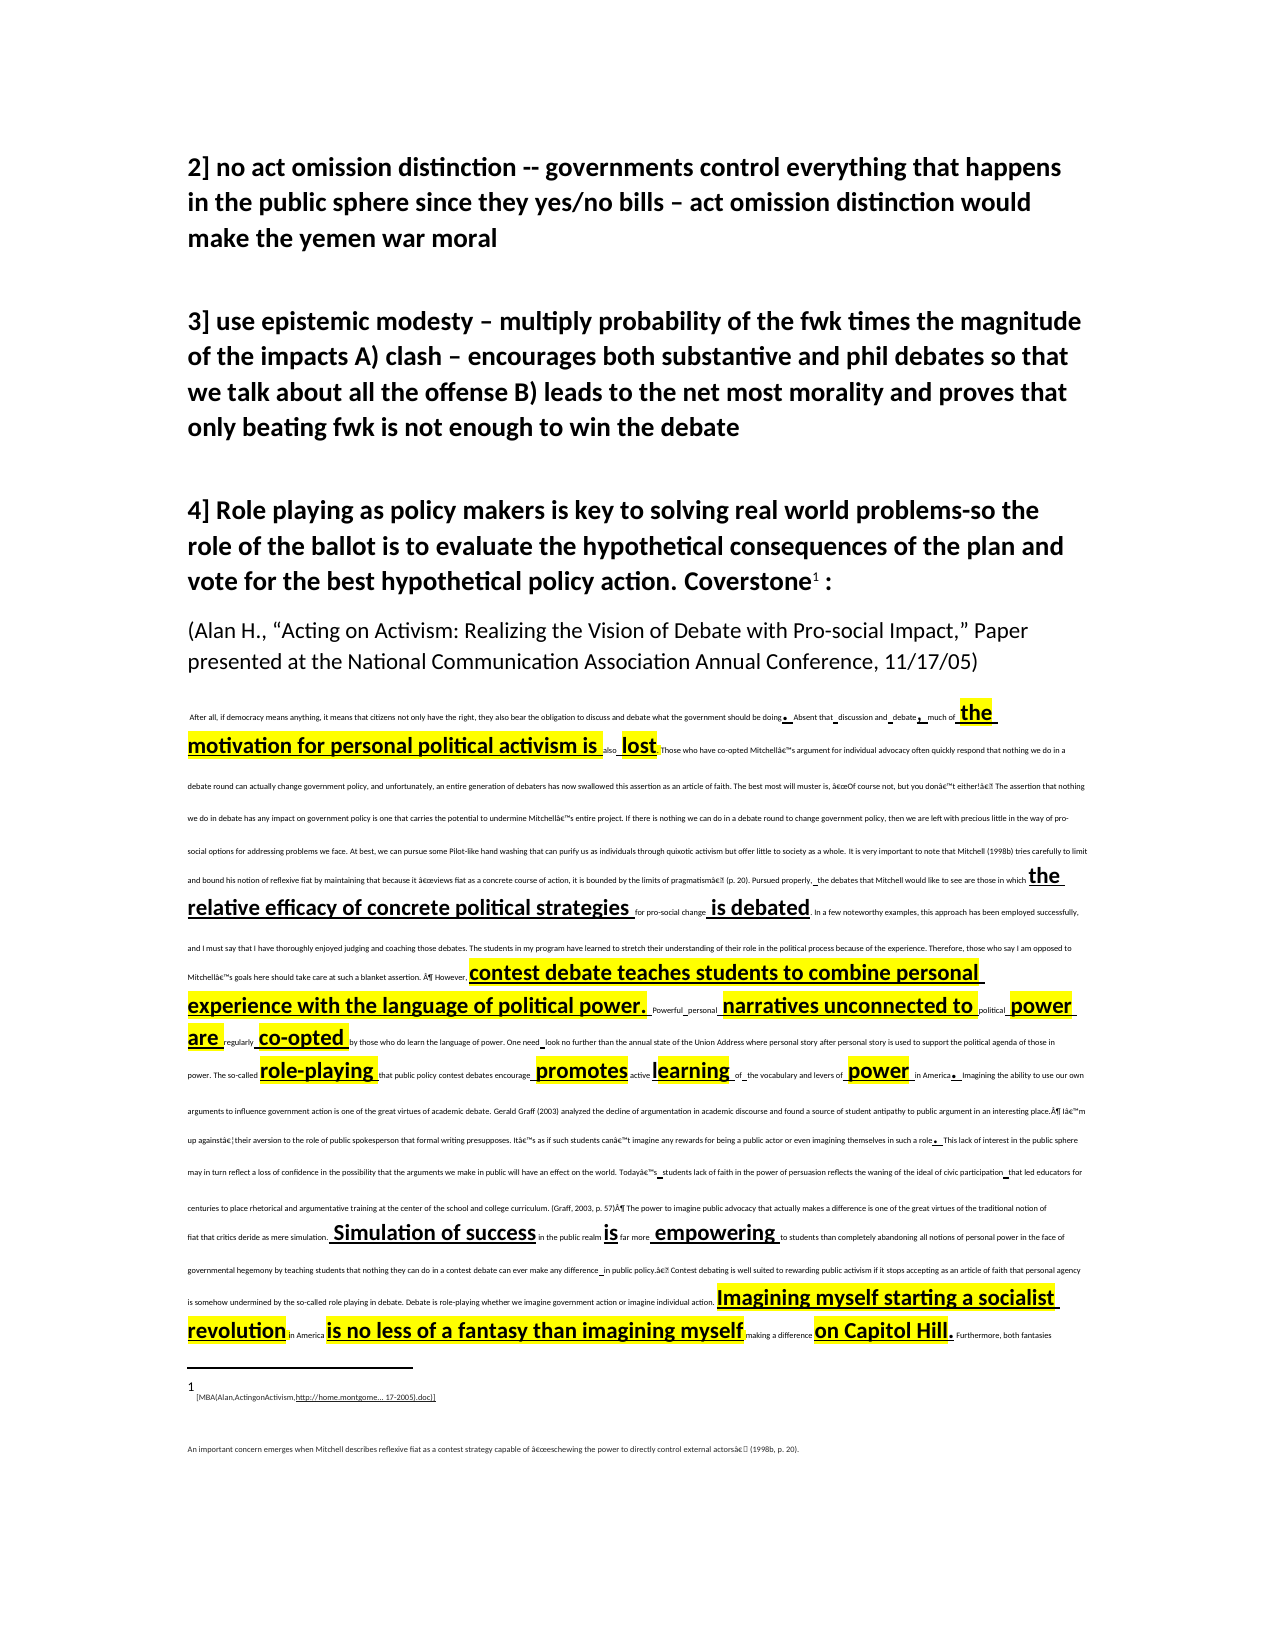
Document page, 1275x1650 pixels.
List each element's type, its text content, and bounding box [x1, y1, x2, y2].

text (Alan H., “Acting on Activism: Realizing the Vision of Debate with Pro-social Impact,” Paper presented at the National Communication Association Annual Conference, 11/17/05) [187, 617, 1087, 675]
subtitle 2] no act omission distinction -- governments control everything that happens in the public sphere since they yes/no bills – act omission distinction would make the yemen war moral [187, 150, 1087, 254]
subtitle 3] use epistemic modesty – multiply probability of the fwk times the magnitude of the impacts A) clash – encourages both substantive and phil debates so that we talk about all the offense B) leads to the net most morality and proves that only beating fwk is not enough to win the debate [187, 304, 1087, 444]
text 4] Role playing as policy makers is key to solving real world problems-so the role of the ballot is to evaluate the hypothetical consequences of the plan and vote for the best hypothetical policy action. Coverstone : [187, 493, 1087, 597]
